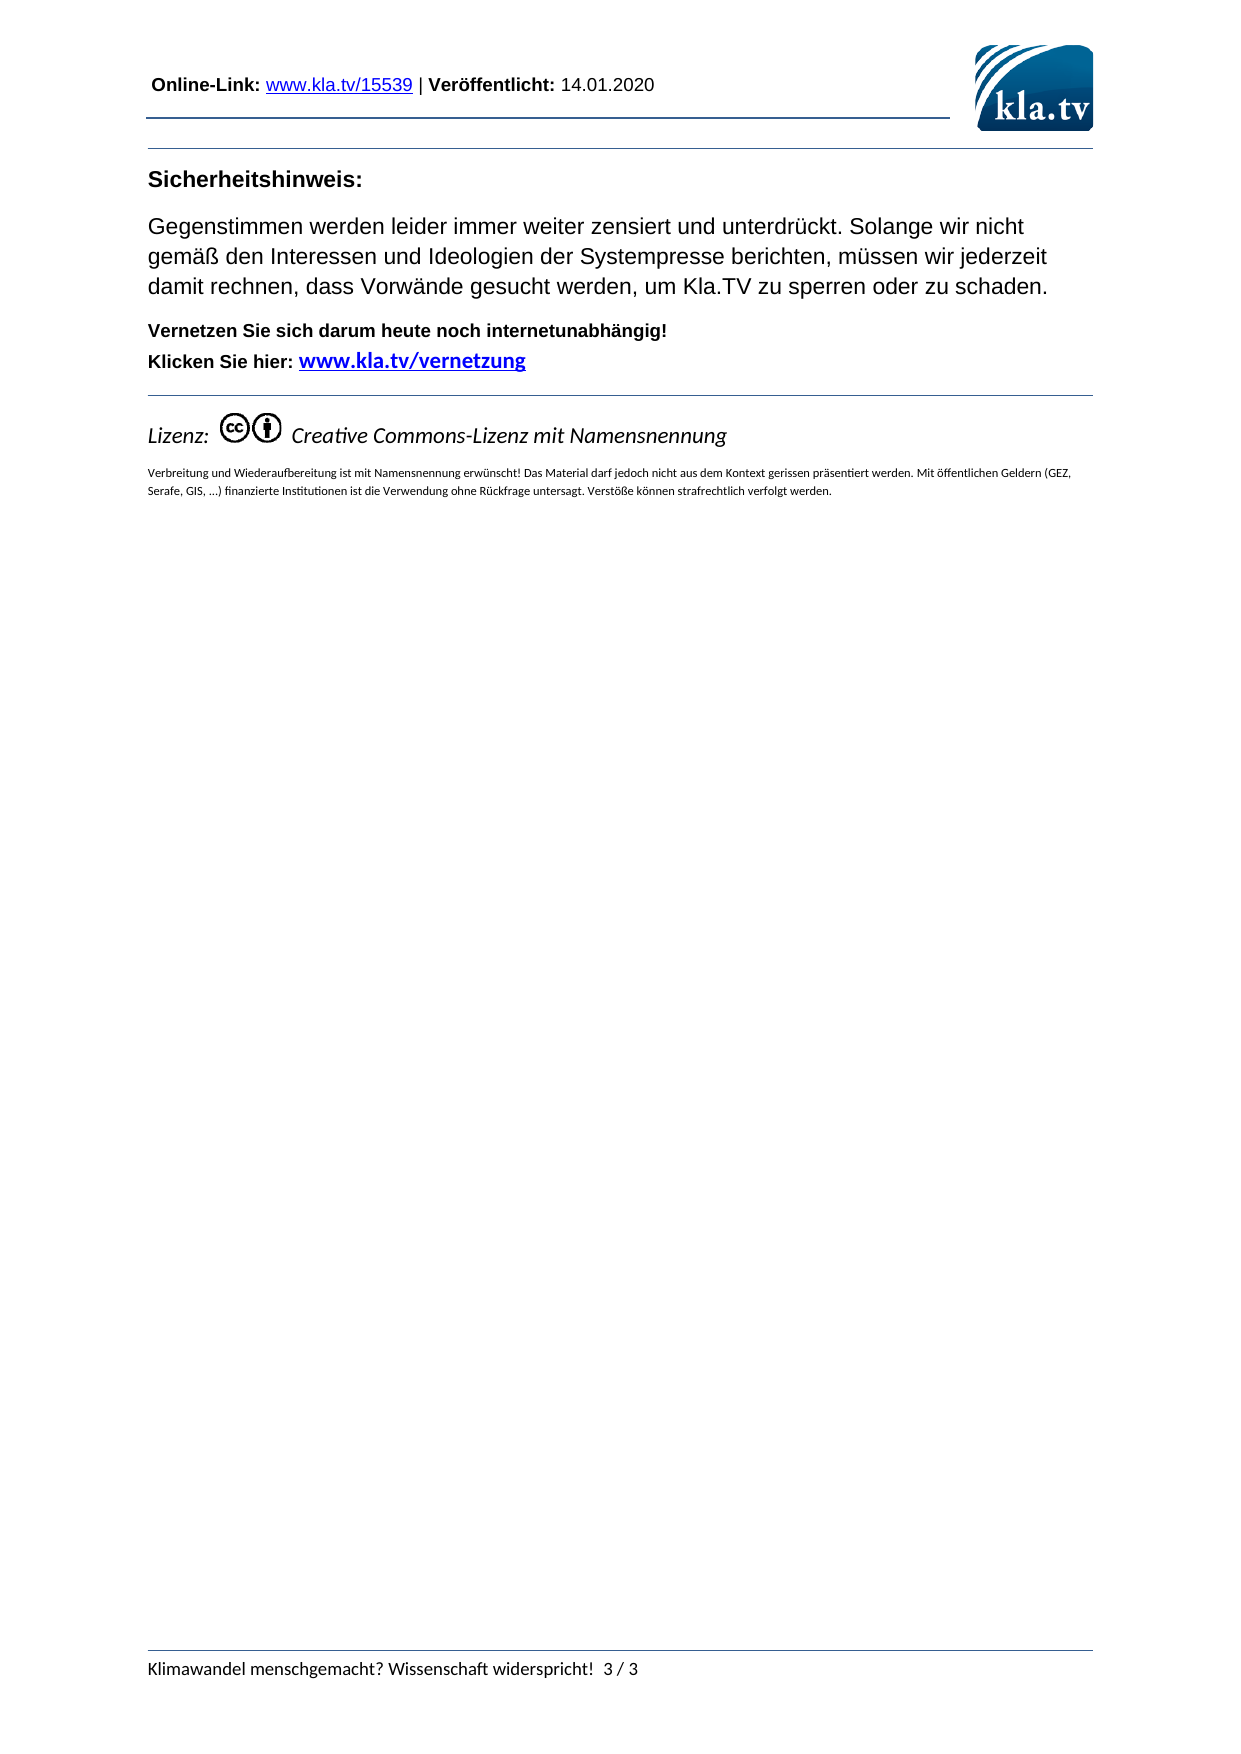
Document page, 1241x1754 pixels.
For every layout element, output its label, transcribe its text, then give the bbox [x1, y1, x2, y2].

text Sicherheitshinweis: [148, 149, 1093, 192]
text Lizenz: Creative Commons-Lizenz mit Namensnennung [148, 396, 1093, 449]
text Verbreitung und Wiederaufbereitung ist mit Namensnennung erwünscht! Das Material darf jedoch nicht aus dem Kontext gerissen präsentiert werden. Mit öffentlichen Geldern (GEZ, Serafe, GIS, ...) finanzierte Institutionen ist die Verwendung ohne Rückfrage untersagt. Verstöße können strafrechtlich verfolgt werden. [148, 465, 1093, 498]
text Vernetzen Sie sich darum heute noch internetunabhängig! Klicken Sie hier: www.kla.tv/vernetzung [148, 320, 1093, 374]
text Gegenstimmen werden leider immer weiter zensiert und unterdrückt. Solange wir nicht gemäß den Interessen und Ideologien der Systempresse berichten, müssen wir jederzeit damit rechnen, dass Vorwände gesucht werden, um Kla.TV zu sperren oder zu schaden. [148, 213, 1093, 299]
